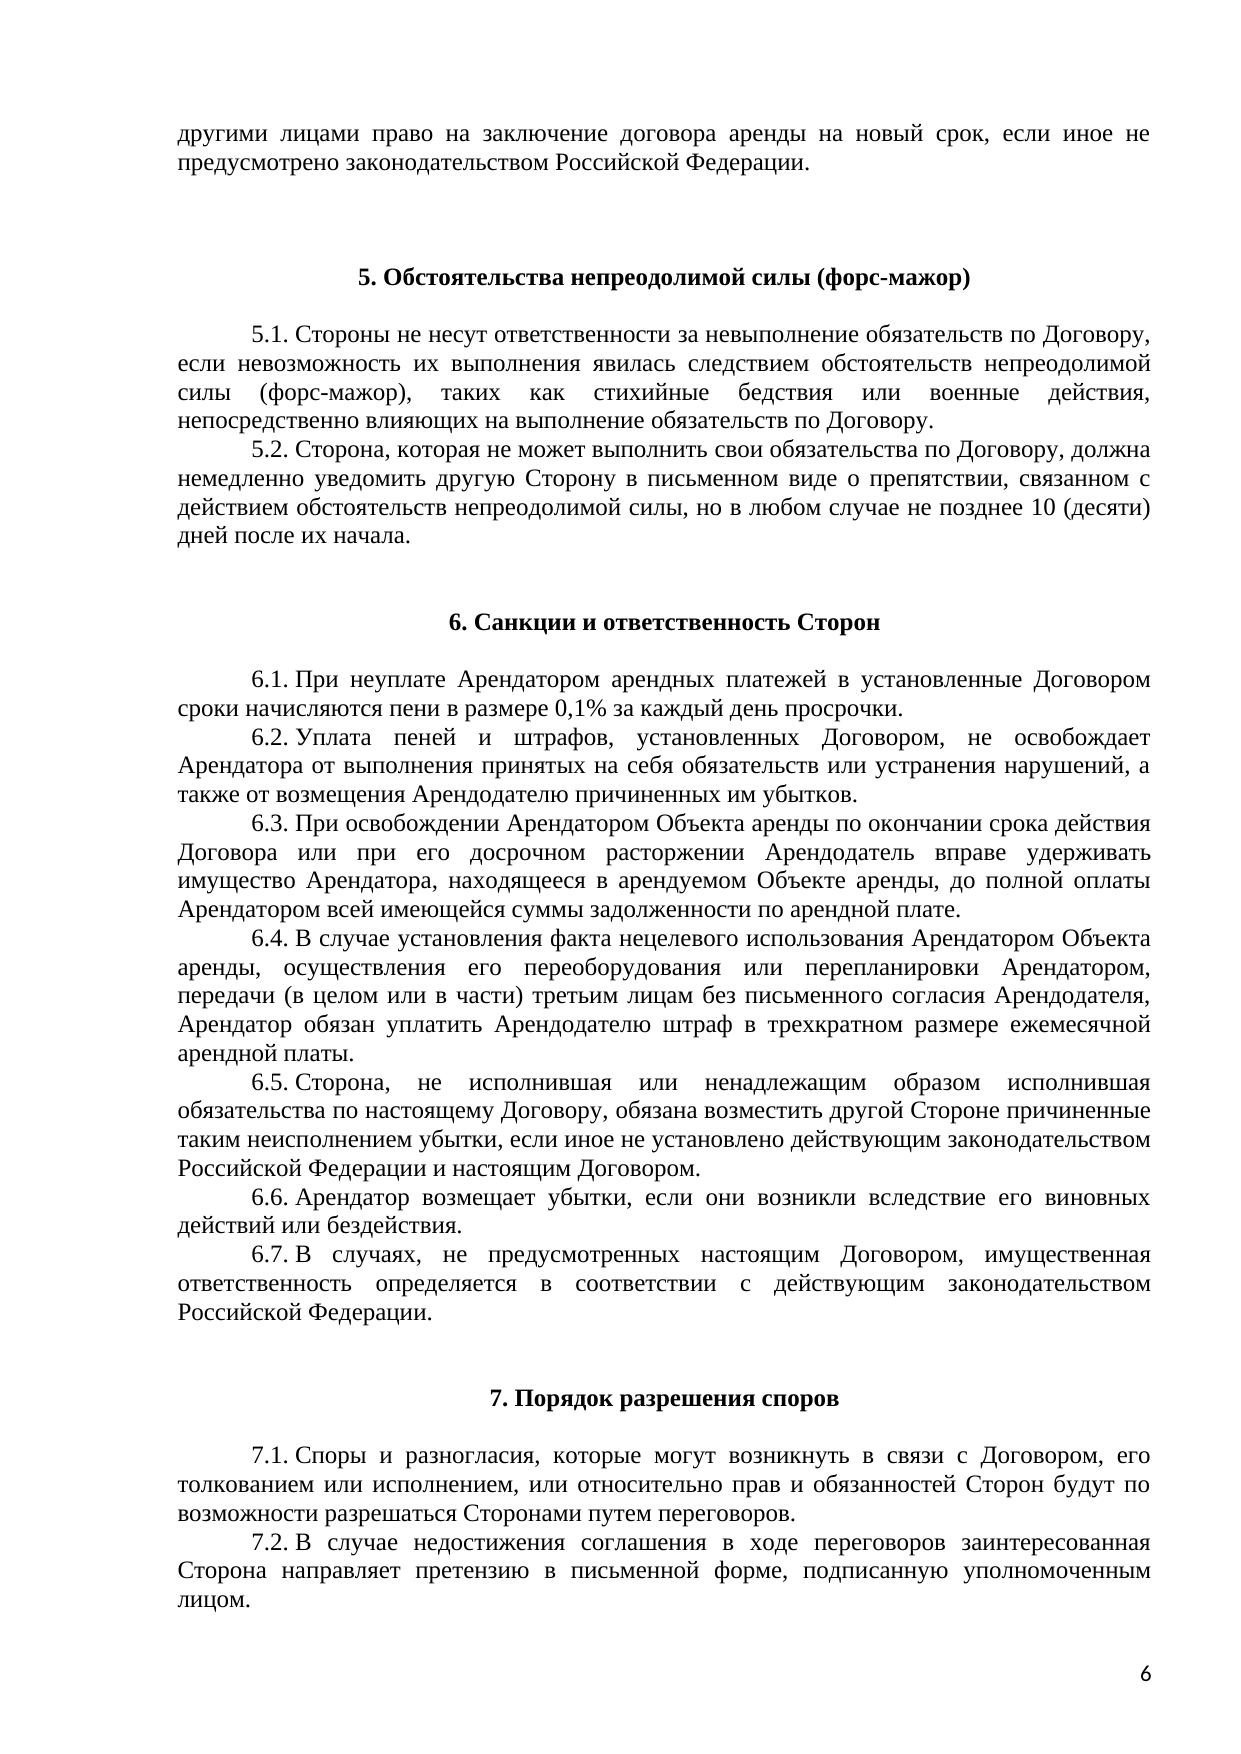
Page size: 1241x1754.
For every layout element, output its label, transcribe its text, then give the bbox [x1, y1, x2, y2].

text 6.7. В случаях, не предусмотренных настоящим Договором, имущественная ответственность определяется в соответствии с действующим законодательством Российской Федерации. [177, 1239, 1152, 1326]
text 6.2. Уплата пеней и штрафов, установленных Договором, не освобождает Арендатора от выполнения принятых на себя обязательств или устранения нарушений, а также от возмещения Арендодателю причиненных им убытков. [177, 722, 1152, 808]
text 5.2. Сторона, которая не может выполнить свои обязательства по Договору, должна немедленно уведомить другую Сторону в письменном виде о препятствии, связанном с действием обстоятельств непреодолимой силы, но в любом случае не позднее 10 (десяти) дней после их начала. [177, 434, 1152, 549]
text 7.2. В случае недостижения соглашения в ходе переговоров заинтересованная Сторона направляет претензию в письменной форме, подписанную уполномоченным лицом. [177, 1527, 1152, 1613]
text 6.4. В случае установления факта нецелевого использования Арендатором Объекта аренды, осуществления его переоборудования или перепланировки Арендатором, передачи (в целом или в части) третьим лицам без письменного согласия Арендодателя, Арендатор обязан уплатить Арендодателю штраф в трехкратном размере ежемесячной арендной платы. [177, 923, 1152, 1067]
text 6.3. При освобождении Арендатором Объекта аренды по окончании срока действия Договора или при его досрочном расторжении Арендодатель вправе удерживать имущество Арендатора, находящееся в арендуемом Объекте аренды, до полной оплаты Арендатором всей имеющейся суммы задолженности по арендной плате. [177, 808, 1152, 923]
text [177, 118, 1152, 176]
text 5. Обстоятельства непреодолимой силы (форс-мажор) [177, 262, 1152, 291]
text 6.6. Арендатор возмещает убытки, если они возникли вследствие его виновных действий или бездействия. [177, 1182, 1152, 1239]
text 6.1. При неуплате Арендатором арендных платежей в установленные Договором сроки начисляются пени в размере 0,1% за каждый день просрочки. [177, 664, 1152, 722]
text 6.5. Сторона, не исполнившая или ненадлежащим образом исполнившая обязательства по настоящему Договору, обязана возместить другой Стороне причиненные таким неисполнением убытки, если иное не установлено действующим законодательством Российской Федерации и настоящим Договором. [177, 1067, 1152, 1182]
text 6. Санкции и ответственность Сторон [177, 607, 1152, 636]
text 7.1. Споры и разногласия, которые могут возникнуть в связи с Договором, его толкованием или исполнением, или относительно прав и обязанностей Сторон будут по возможности разрешаться Сторонами путем переговоров. [177, 1441, 1152, 1527]
text 5.1. Стороны не несут ответственности за невыполнение обязательств по Договору, если невозможность их выполнения явилась следствием обстоятельств непреодолимой силы (форс-мажор), таких как стихийные бедствия или военные действия, непосредственно влияющих на выполнение обязательств по Договору. [177, 319, 1152, 434]
text 7. Порядок разрешения споров [177, 1383, 1152, 1412]
